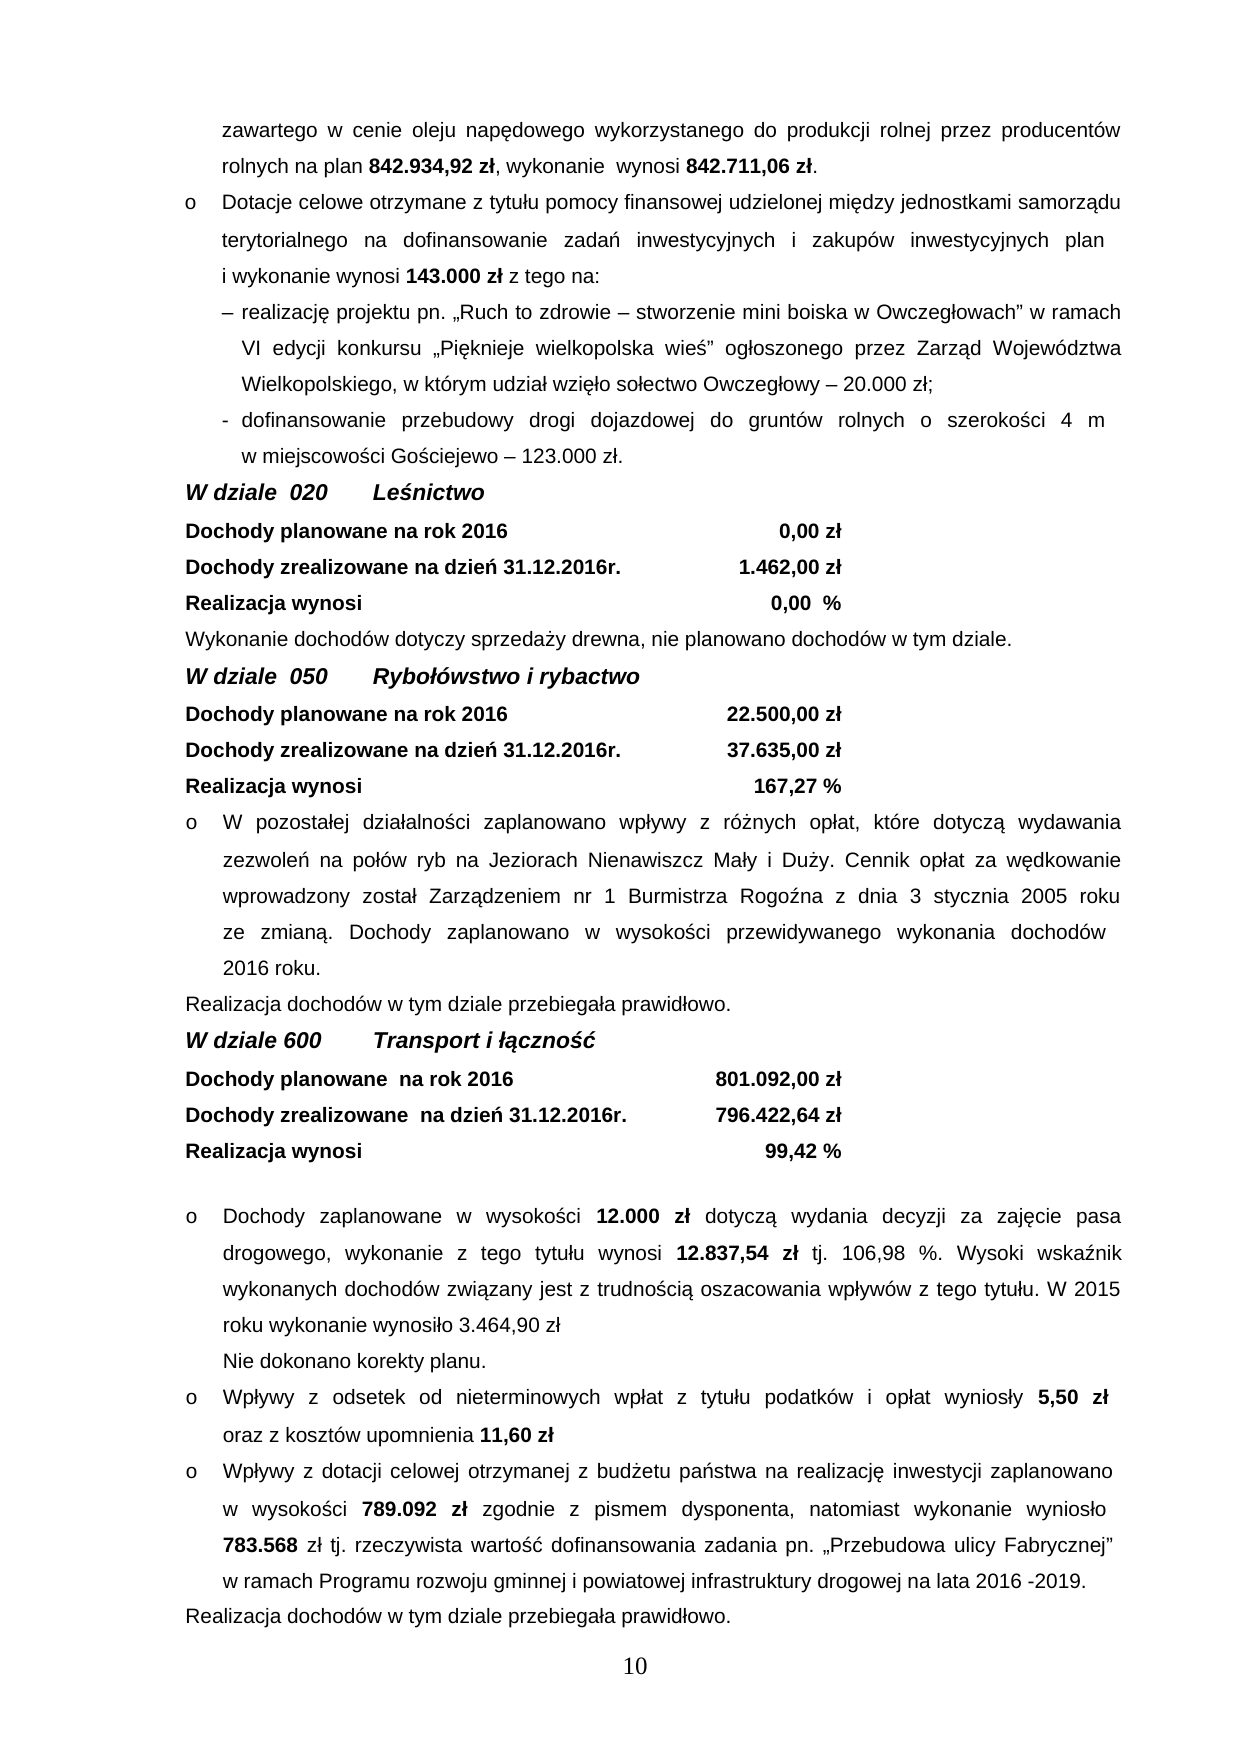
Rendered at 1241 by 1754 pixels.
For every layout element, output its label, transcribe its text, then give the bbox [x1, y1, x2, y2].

text Dochody planowane na rok 2016 0,00 zł [185, 519, 1122, 543]
text W dziale 020 Leśnictwo [185, 479, 1122, 506]
list Wpływy z odsetek od nieterminowych wpłat z tytułu podatków i opłat wyniosły 5,50 zł oraz z kosztów upomnienia 11,60 zł [185, 1385, 1122, 1447]
text Nie dokonano korekty planu. [223, 1349, 1122, 1373]
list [192, 118, 1122, 178]
text Realizacja wynosi 167,27 % [185, 774, 1122, 798]
text W dziale 050 Rybołówstwo i rybactwo [185, 663, 1122, 689]
text W dziale 600 Transport i łączność [185, 1027, 1122, 1054]
text Realizacja dochodów w tym dziale przebiegała prawidłowo. [185, 991, 1122, 1015]
text Realizacja dochodów w tym dziale przebiegała prawidłowo. [185, 1604, 1122, 1628]
list Dochody zaplanowane w wysokości 12.000 zł dotyczą wydania decyzji za zajęcie pasa drogowego, wykonanie z tego tytułu wynosi 12.837,54 zł tj. 106,98 %. Wysoki wskaźnik wykonanych dochodów związany jest z trudnością oszacowania wpływów z tego tytułu. W 2015 roku wykonanie wynosiło 3.464,90 zł [185, 1203, 1122, 1337]
text – realizację projektu pn. „Ruch to zdrowie – stworzenie mini boiska w Owczegłowach” w ramach VI edycji konkursu „Pięknieje wielkopolska wieś” ogłoszonego przez Zarząd Województwa Wielkopolskiego, w którym udział wzięło sołectwo Owczegłowy – 20.000 zł; [222, 300, 1122, 396]
text Wykonanie dochodów dotyczy sprzedaży drewna, nie planowano dochodów w tym dziale. [185, 627, 1122, 651]
text Dochody planowane na rok 2016 22.500,00 zł [185, 702, 1122, 726]
text Dochody zrealizowane na dzień 31.12.2016r. 796.422,64 zł [185, 1103, 1122, 1127]
text Dochody zrealizowane na dzień 31.12.2016r. 37.635,00 zł [185, 738, 1122, 762]
list Wpływy z dotacji celowej otrzymanej z budżetu państwa na realizację inwestycji zaplanowano w wysokości 789.092 zł zgodnie z pismem dysponenta, natomiast wykonanie wyniosło 783.568 zł tj. rzeczywista wartość dofinansowania zadania pn. „Przebudowa ulicy Fabrycznej” w ramach Programu rozwoju gminnej i powiatowej infrastruktury drogowej na lata 2016 -2019. [185, 1459, 1122, 1592]
list W pozostałej działalności zaplanowano wpływy z różnych opłat, które dotyczą wydawania zezwoleń na połów ryb na Jeziorach Nienawiszcz Mały i Duży. Cennik opłat za wędkowanie wprowadzony został Zarządzeniem nr 1 Burmistrza Rogoźna z dnia 3 stycznia 2005 roku ze zmianą. Dochody zaplanowano w wysokości przewidywanego wykonania dochodów 2016 roku. [185, 810, 1122, 979]
list Dotacje celowe otrzymane z tytułu pomocy finansowej udzielonej między jednostkami samorządu terytorialnego na dofinansowanie zadań inwestycyjnych i zakupów inwestycyjnych plan i wykonanie wynosi 143.000 zł z tego na: [184, 190, 1122, 288]
text Realizacja wynosi 99,42 % [185, 1139, 1122, 1163]
text Dochody zrealizowane na dzień 31.12.2016r. 1.462,00 zł [185, 555, 1122, 579]
text Dochody planowane na rok 2016 801.092,00 zł [185, 1067, 1122, 1091]
text Realizacja wynosi 0,00 % [185, 591, 1122, 615]
text - dofinansowanie przebudowy drogi dojazdowej do gruntów rolnych o szerokości 4 m w miejscowości Gościejewo – 123.000 zł. [222, 407, 1122, 467]
